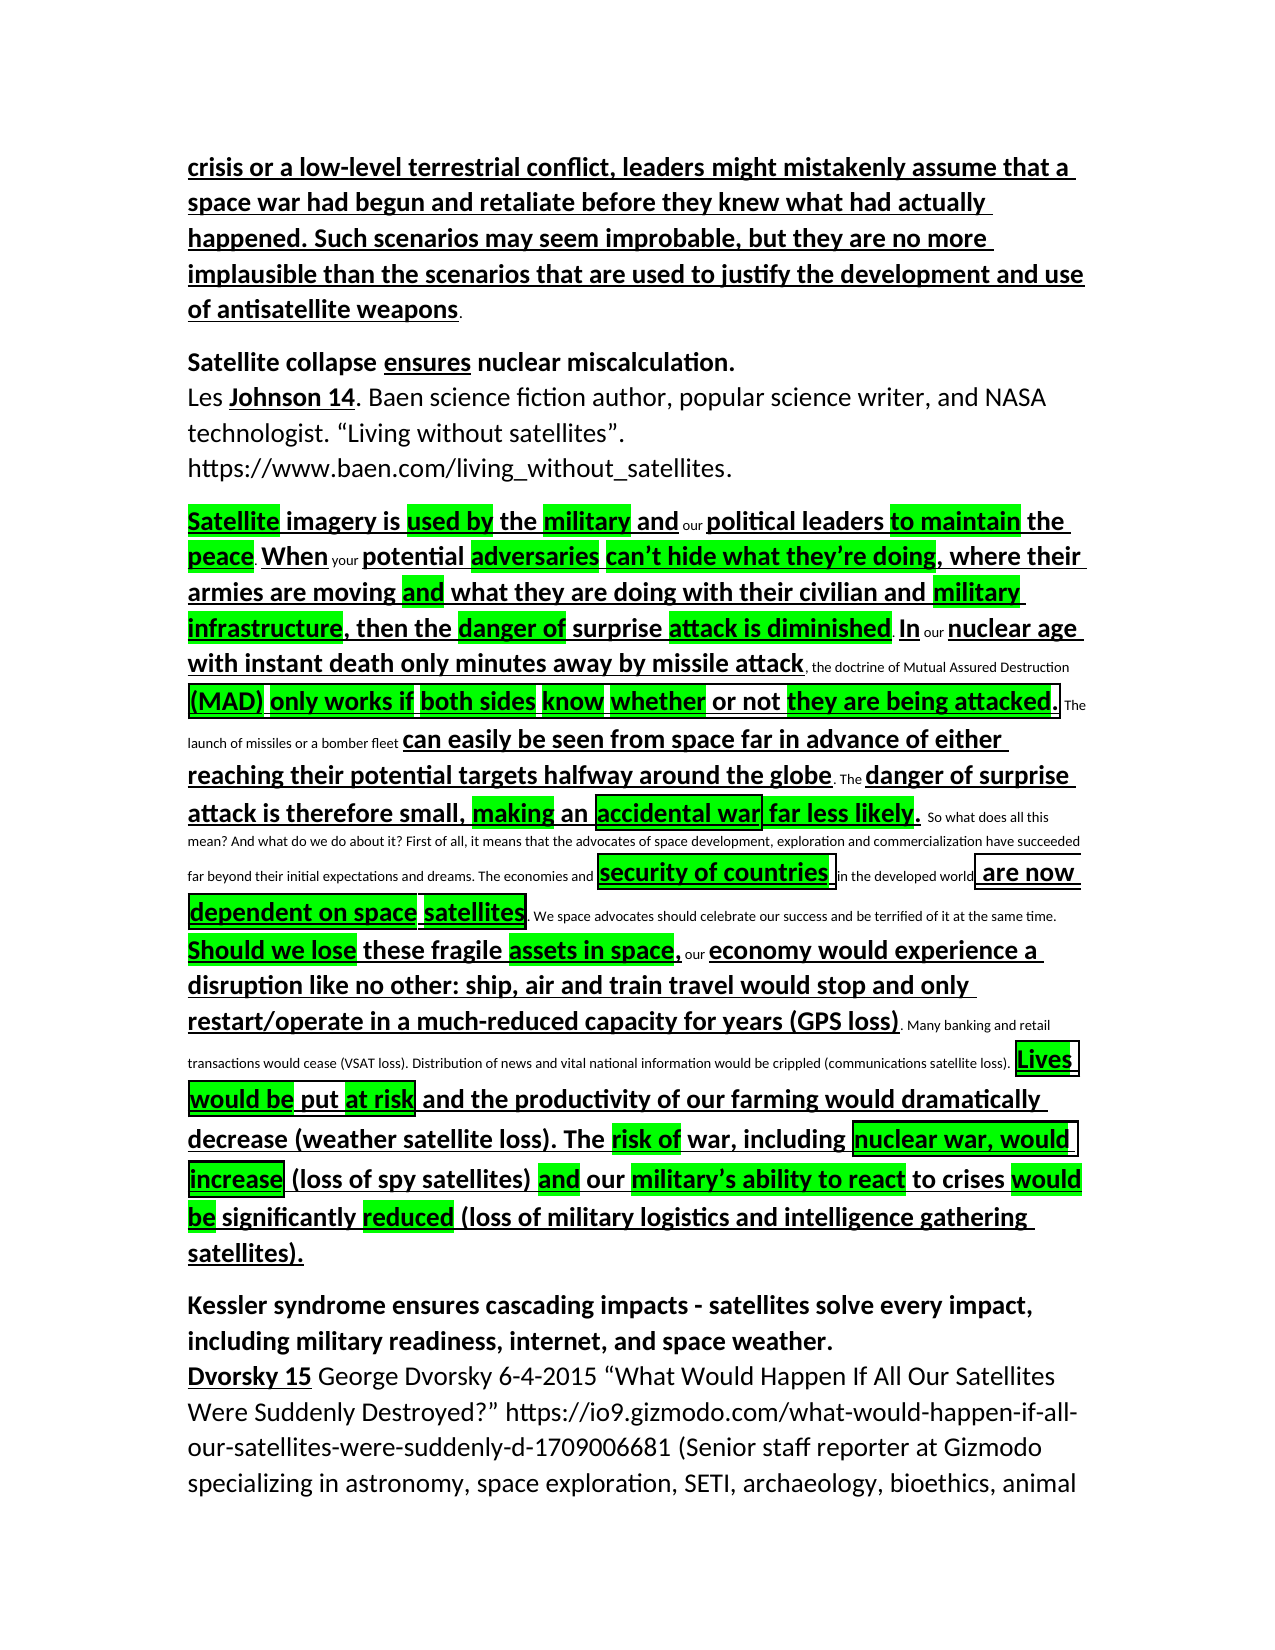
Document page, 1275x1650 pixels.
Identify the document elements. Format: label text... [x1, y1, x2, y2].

text Satellite imagery is used by the military and our political leaders to maintain the peace. When your potential adversaries can’t hide what they’re doing, where their armies are moving and what they are doing with their civilian and military infrastructure, then the danger of surprise attack is diminished. In our nuclear age with instant death only minutes away by missile attack, the doctrine of Mutual Assured Destruction (MAD) only works if both sides know whether or not they are being attacked. The launch of missiles or a bomber fleet can easily be seen from space far in advance of either reaching their potential targets halfway around the globe. The danger of surprise attack is therefore small, making an accidental war far less likely. So what does all this mean? And what do we do about it? First of all, it means that the advocates of space development, exploration and commercialization have succeeded far beyond their initial expectations and dreams. The economies and security of countries in the developed world are now dependent on space satellites. We space advocates should celebrate our success and be terrified of it at the same time. Should we lose these fragile assets in space, our economy would experience a disruption like no other: ship, air and train travel would stop and only restart/operate in a much-reduced capacity for years (GPS loss). Many banking and retail transactions would cease (VSAT loss). Distribution of news and vital national information would be crippled (communications satellite loss). Lives would be put at risk and the productivity of our farming would dramatically decrease (weather satellite loss). The risk of war, including nuclear war, would increase (loss of spy satellites) and our military’s ability to react to crises would be significantly reduced (loss of military logistics and intelligence gathering satellites). [187, 504, 1087, 1269]
text Les Johnson 14. Baen science fiction author, popular science writer, and NASA technologist. “Living without satellites”. https://www.baen.com/living_without_satellites. [187, 380, 1087, 485]
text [187, 150, 1087, 326]
subtitle Kessler syndrome ensures cascading impacts - satellites solve every impact, including military readiness, internet, and space weather. [187, 1288, 1087, 1357]
subtitle Satellite collapse ensures nuclear miscalculation. [187, 345, 1087, 378]
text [187, 1359, 1087, 1499]
